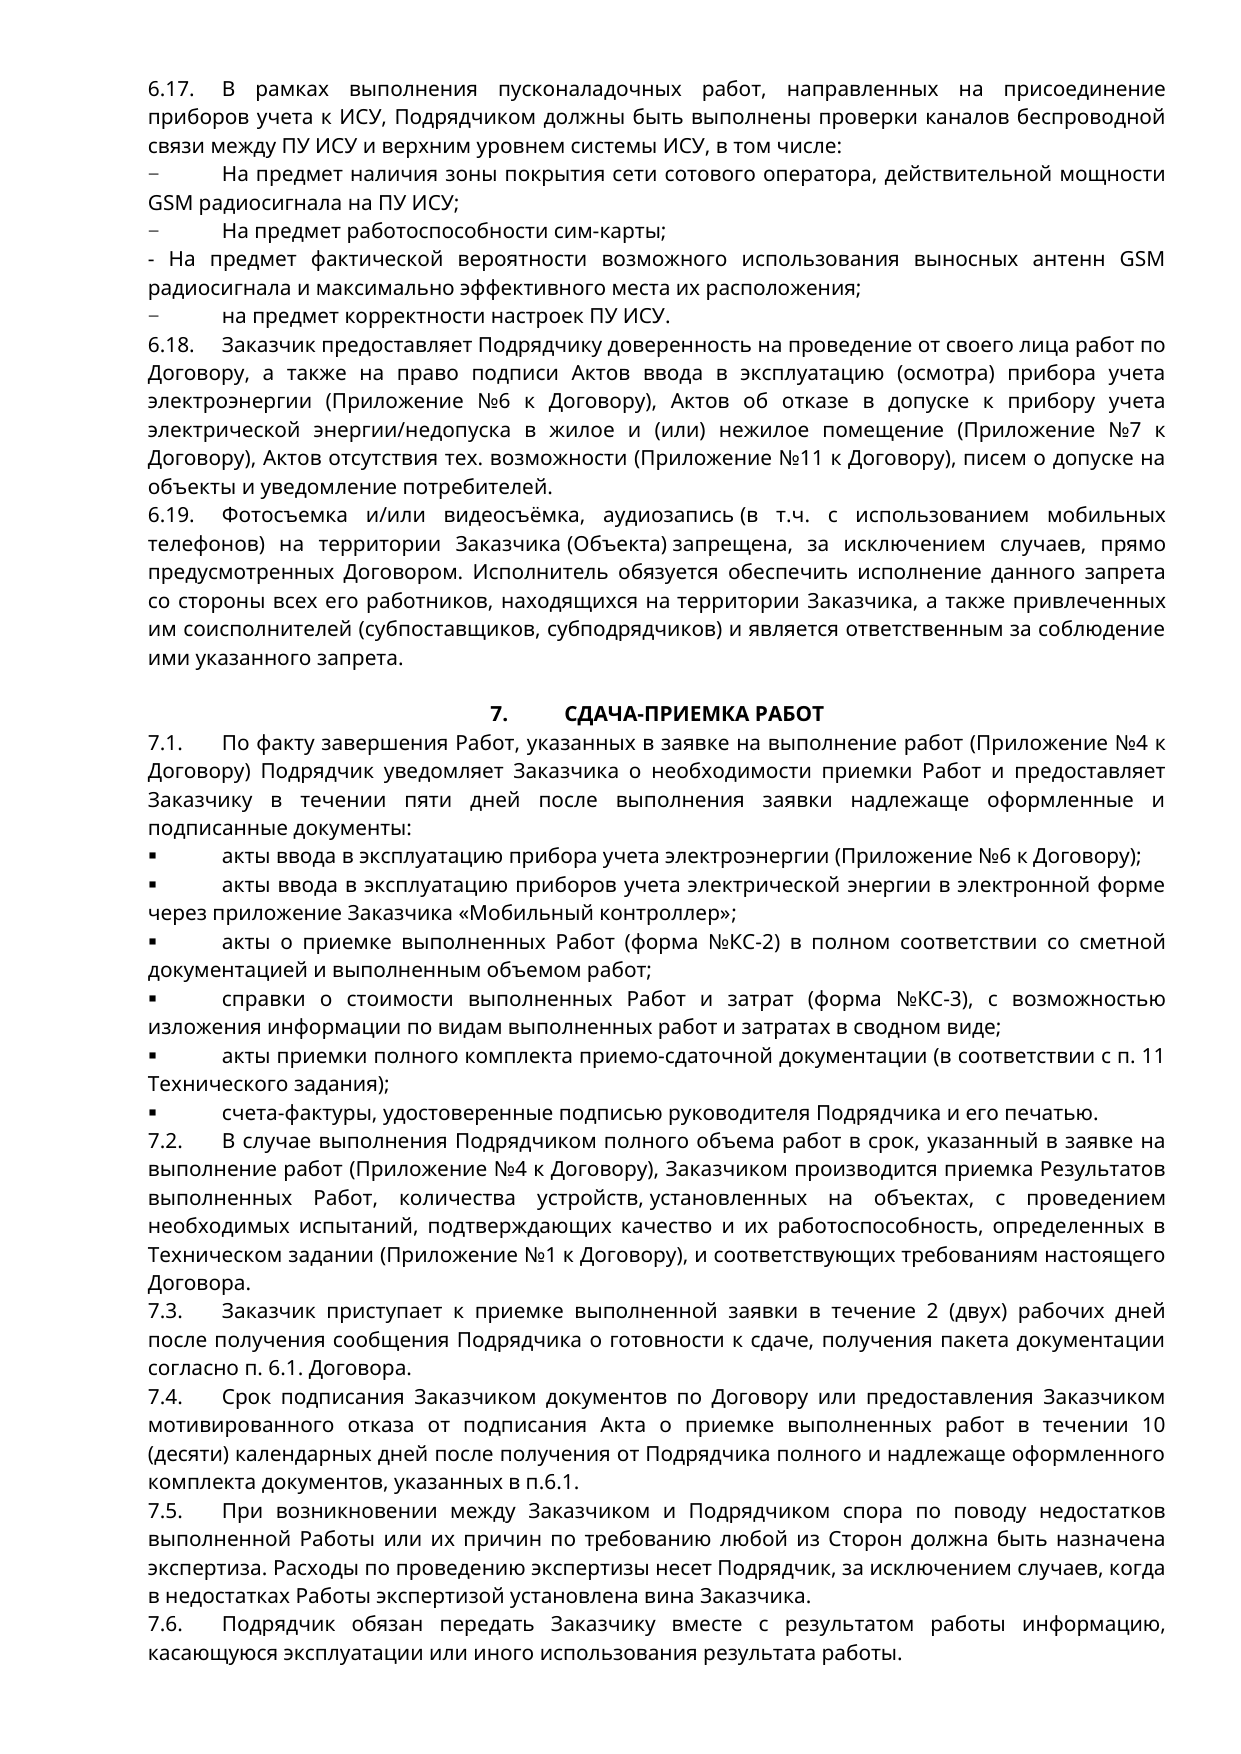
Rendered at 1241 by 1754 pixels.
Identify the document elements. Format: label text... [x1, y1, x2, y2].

list акты о приемке выполненных Работ (форма №КС-2) в полном соответствии со сметной документацией и выполненным объемом работ; [148, 927, 1167, 984]
list В рамках выполнения пусконаладочных работ, направленных на присоединение приборов учета к ИСУ, Подрядчиком должны быть выполнены проверки каналов беспроводной связи между ПУ ИСУ и верхним уровнем системы ИСУ, в том числе: [148, 74, 1167, 159]
list акты ввода в эксплуатацию приборов учета электрической энергии в электронной форме через приложение Заказчика «Мобильный контроллер»; [148, 870, 1167, 927]
list счета-фактуры, удостоверенные подписью руководителя Подрядчика и его печатью. [148, 1098, 1167, 1126]
list справки о стоимости выполненных Работ и затрат (форма №КС-3), с возможностью изложения информации по видам выполненных работ и затратах в сводном виде; [148, 984, 1167, 1041]
list Заказчик приступает к приемке выполненной заявки в течение 2 (двух) рабочих дней после получения сообщения Подрядчика о готовности к сдаче, получения пакета документации согласно п. 6.1. Договора. [148, 1297, 1167, 1382]
list Срок подписания Заказчиком документов по Договору или предоставления Заказчиком мотивированного отказа от подписания Акта о приемке выполненных работ в течении 10 (десяти) календарных дней после получения от Подрядчика полного и надлежаще оформленного комплекта документов, указанных в п.6.1. [148, 1382, 1167, 1496]
list На предмет наличия зоны покрытия сети сотового оператора, действительной мощности GSM радиосигнала на ПУ ИСУ; [148, 159, 1167, 216]
list Заказчик предоставляет Подрядчику доверенность на проведение от своего лица работ по Договору, а также на право подписи Актов ввода в эксплуатацию (осмотра) прибора учета электроэнергии (Приложение №6 к Договору), Актов об отказе в допуске к прибору учета электрической энергии/недопуска в жилое и (или) нежилое помещение (Приложение №7 к Договору), Актов отсутствия тех. возможности (Приложение №11 к Договору), писем о допуске на объекты и уведомление потребителей. [148, 330, 1167, 500]
list акты ввода в эксплуатацию прибора учета электроэнергии (Приложение №6 к Договору); [148, 842, 1167, 870]
list Подрядчик обязан передать Заказчику вместе с результатом работы информацию, касающуюся эксплуатации или иного использования результата работы. [148, 1609, 1167, 1666]
list На предмет работоспособности сим-карты; [148, 216, 1167, 244]
subtitle СДАЧА-ПРИЕМКА РАБОТ [148, 699, 1167, 728]
list Фотосъемка и/или видеосъёмка, аудиозапись (в т.ч. с использованием мобильных телефонов) на территории Заказчика (Объекта) запрещена, за исключением случаев, прямо предусмотренных Договором. Исполнитель обязуется обеспечить исполнение данного запрета со стороны всех его работников, находящихся на территории Заказчика, а также привлеченных им соисполнителей (субпоставщиков, субподрядчиков) и является ответственным за соблюдение ими указанного запрета. [148, 500, 1167, 671]
list При возникновении между Заказчиком и Подрядчиком спора по поводу недостатков выполненной Работы или их причин по требованию любой из Сторон должна быть назначена экспертиза. Расходы по проведению экспертизы несет Подрядчик, за исключением случаев, когда в недостатках Работы экспертизой установлена вина Заказчика. [148, 1496, 1167, 1609]
list акты приемки полного комплекта приемо-сдаточной документации (в соответствии с п. 11 Технического задания); [148, 1041, 1167, 1098]
list По факту завершения Работ, указанных в заявке на выполнение работ (Приложение №4 к Договору) Подрядчик уведомляет Заказчика о необходимости приемки Работ и предоставляет Заказчику в течении пяти дней после выполнения заявки надлежаще оформленные и подписанные документы: [148, 728, 1167, 842]
list В случае выполнения Подрядчиком полного объема работ в срок, указанный в заявке на выполнение работ (Приложение №4 к Договору), Заказчиком производится приемка Результатов выполненных Работ, количества устройств, установленных на объектах, с проведением необходимых испытаний, подтверждающих качество и их работоспособность, определенных в Техническом задании (Приложение №1 к Договору), и соответствующих требованиям настоящего Договора. [148, 1126, 1167, 1297]
list - На предмет фактической вероятности возможного использования выносных антенн GSM радиосигнала и максимально эффективного места их расположения; [148, 244, 1167, 301]
list на предмет корректности настроек ПУ ИСУ. [148, 301, 1167, 330]
